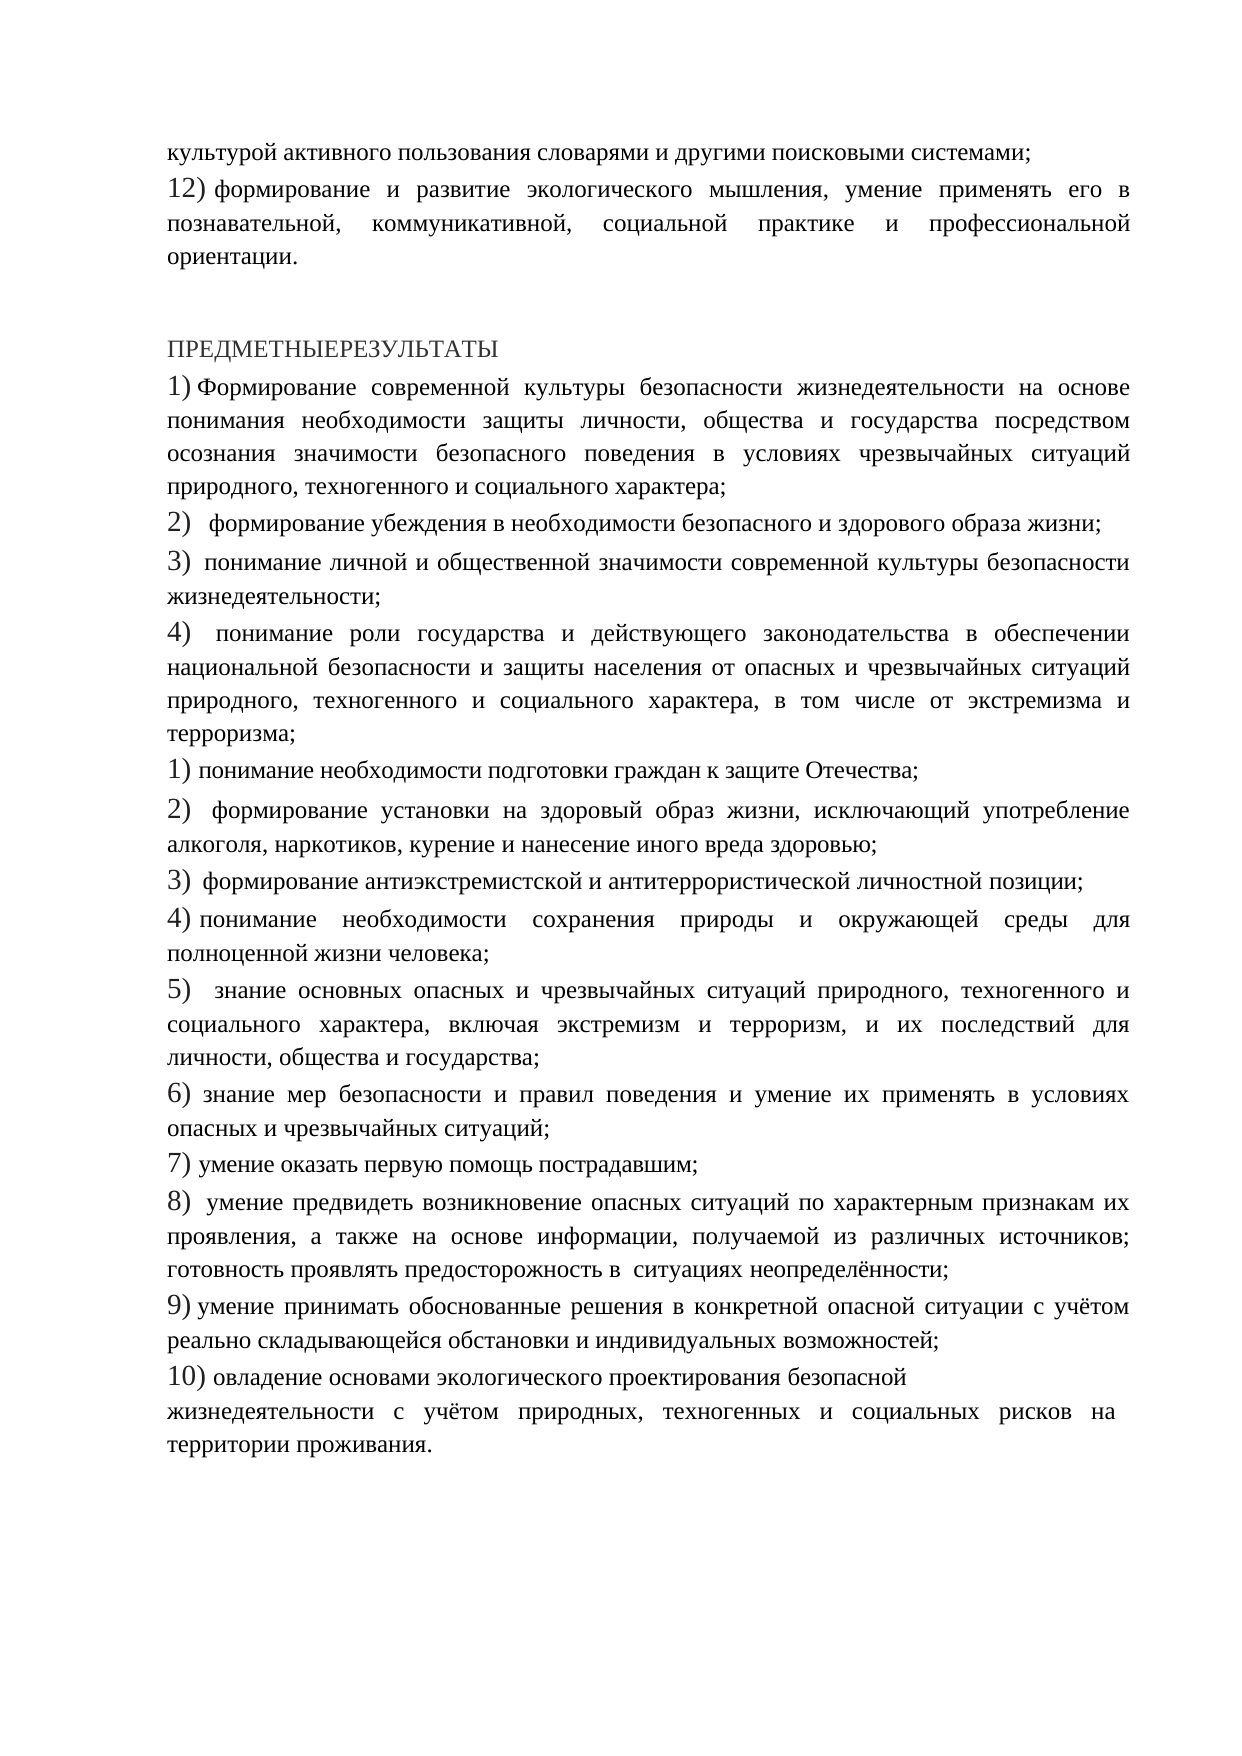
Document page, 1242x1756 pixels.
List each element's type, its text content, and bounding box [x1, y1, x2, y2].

text жизнедеятельности с учётом природных, техногенных и социальных рисков на территории проживания. [167, 1396, 1117, 1458]
list умение оказать первую помощь пострадавшим; [167, 1146, 1177, 1179]
list овладение основами экологического проектирования безопасной [167, 1358, 1177, 1391]
list формирование и развитие экологического мышления, умение применять его в познавательной, коммуникативной, социальной практике и профессиональной ориентации. [167, 171, 1131, 270]
list Формирование современной культуры безопасности жизнедеятельности на основе понимания необходимости защиты личности, общества и государства посредством осознания значимости безопасного поведения в условиях чрезвычайных ситуаций природного, техногенного и социального характера; [167, 368, 1131, 500]
list понимание роли государства и действующего законодательства в обеспечении национальной безопасности и защиты населения от опасных и чрезвычайных ситуаций природного, техногенного и социального характера, в том числе от экстремизма и терроризма; [167, 614, 1131, 746]
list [167, 137, 1131, 166]
list понимание необходимости сохранения природы и окружающей среды для полноценной жизни человека; [167, 900, 1131, 967]
list умение принимать обоснованные решения в конкретной опасной ситуации с учётом реально складывающейся обстановки и индивидуальных возможностей; [167, 1287, 1131, 1354]
list знание основных опасных и чрезвычайных ситуаций природного, техногенного и социального характера, включая экстремизм и терроризм, и их последствий для личности, общества и государства; [167, 971, 1131, 1071]
list формирование антиэкстремистской и антитеррористической личностной позиции; [167, 862, 1131, 895]
list знание мер безопасности и правил поведения и умение их применять в условиях опасных и чрезвычайных ситуаций; [167, 1075, 1131, 1142]
list формирование установки на здоровый образ жизни, исключающий употребление алкоголя, наркотиков, курение и нанесение иного вреда здоровью; [167, 791, 1131, 857]
list формирование убеждения в необходимости безопасного и здорового образа жизни; [167, 504, 1130, 538]
list понимание личной и общественной значимости современной культуры безопасности жизнедеятельности; [167, 543, 1130, 609]
list понимание необходимости подготовки граждан к защите Отечества; [167, 751, 1177, 784]
list умение предвидеть возникновение опасных ситуаций по характерным признакам их проявления, а также на основе информации, получаемой из различных источников; готовность проявлять предосторожность в ситуациях неопределённости; [167, 1183, 1131, 1283]
text ПРЕДМЕТНЫЕРЕЗУЛЬТАТЫ [167, 334, 1177, 363]
